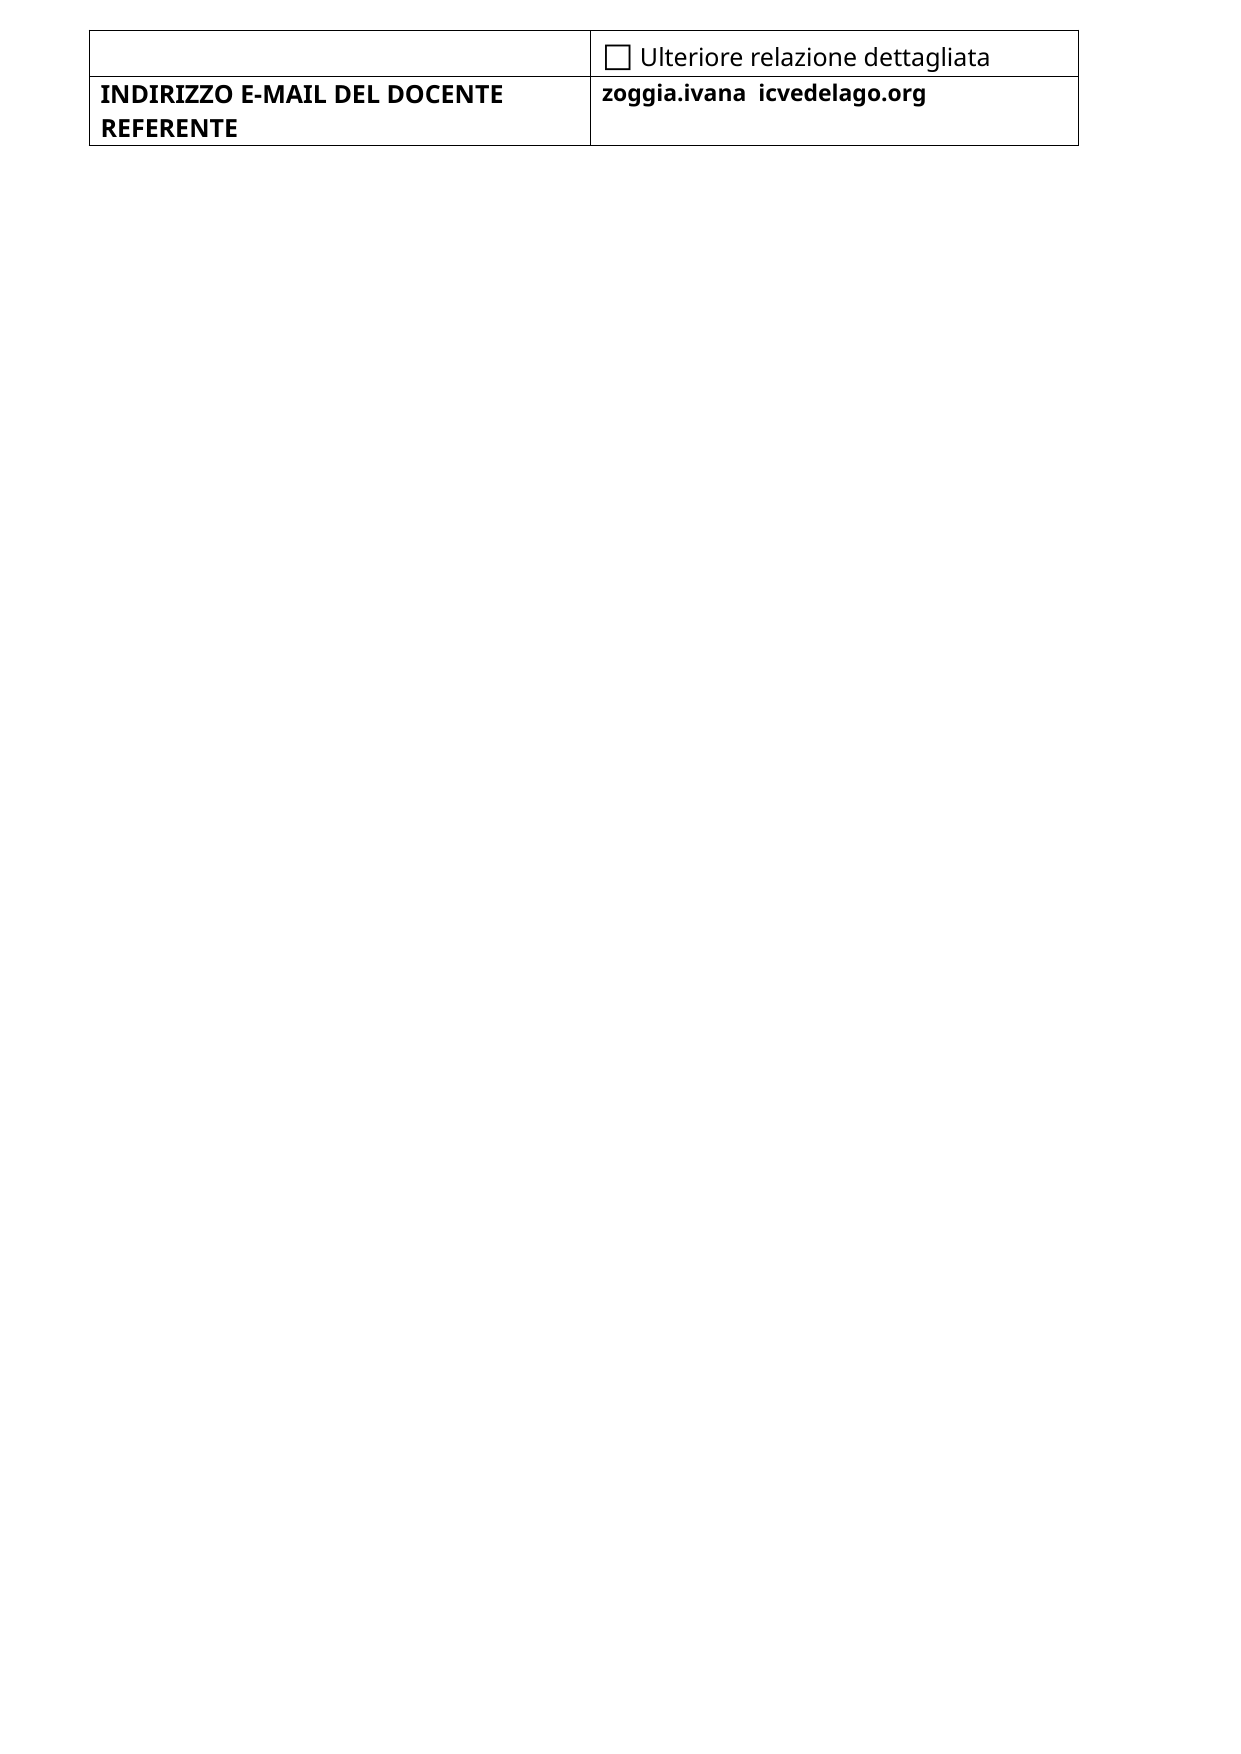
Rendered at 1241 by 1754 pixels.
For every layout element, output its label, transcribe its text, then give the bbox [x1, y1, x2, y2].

table_cell INDIRIZZO E-MAIL DEL DOCENTE REFERENTE [90, 77, 590, 145]
table_cell zoggia.ivana icvedelago.org [591, 77, 1078, 145]
table_cell □ Ulteriore relazione dettagliata [591, 31, 1078, 76]
